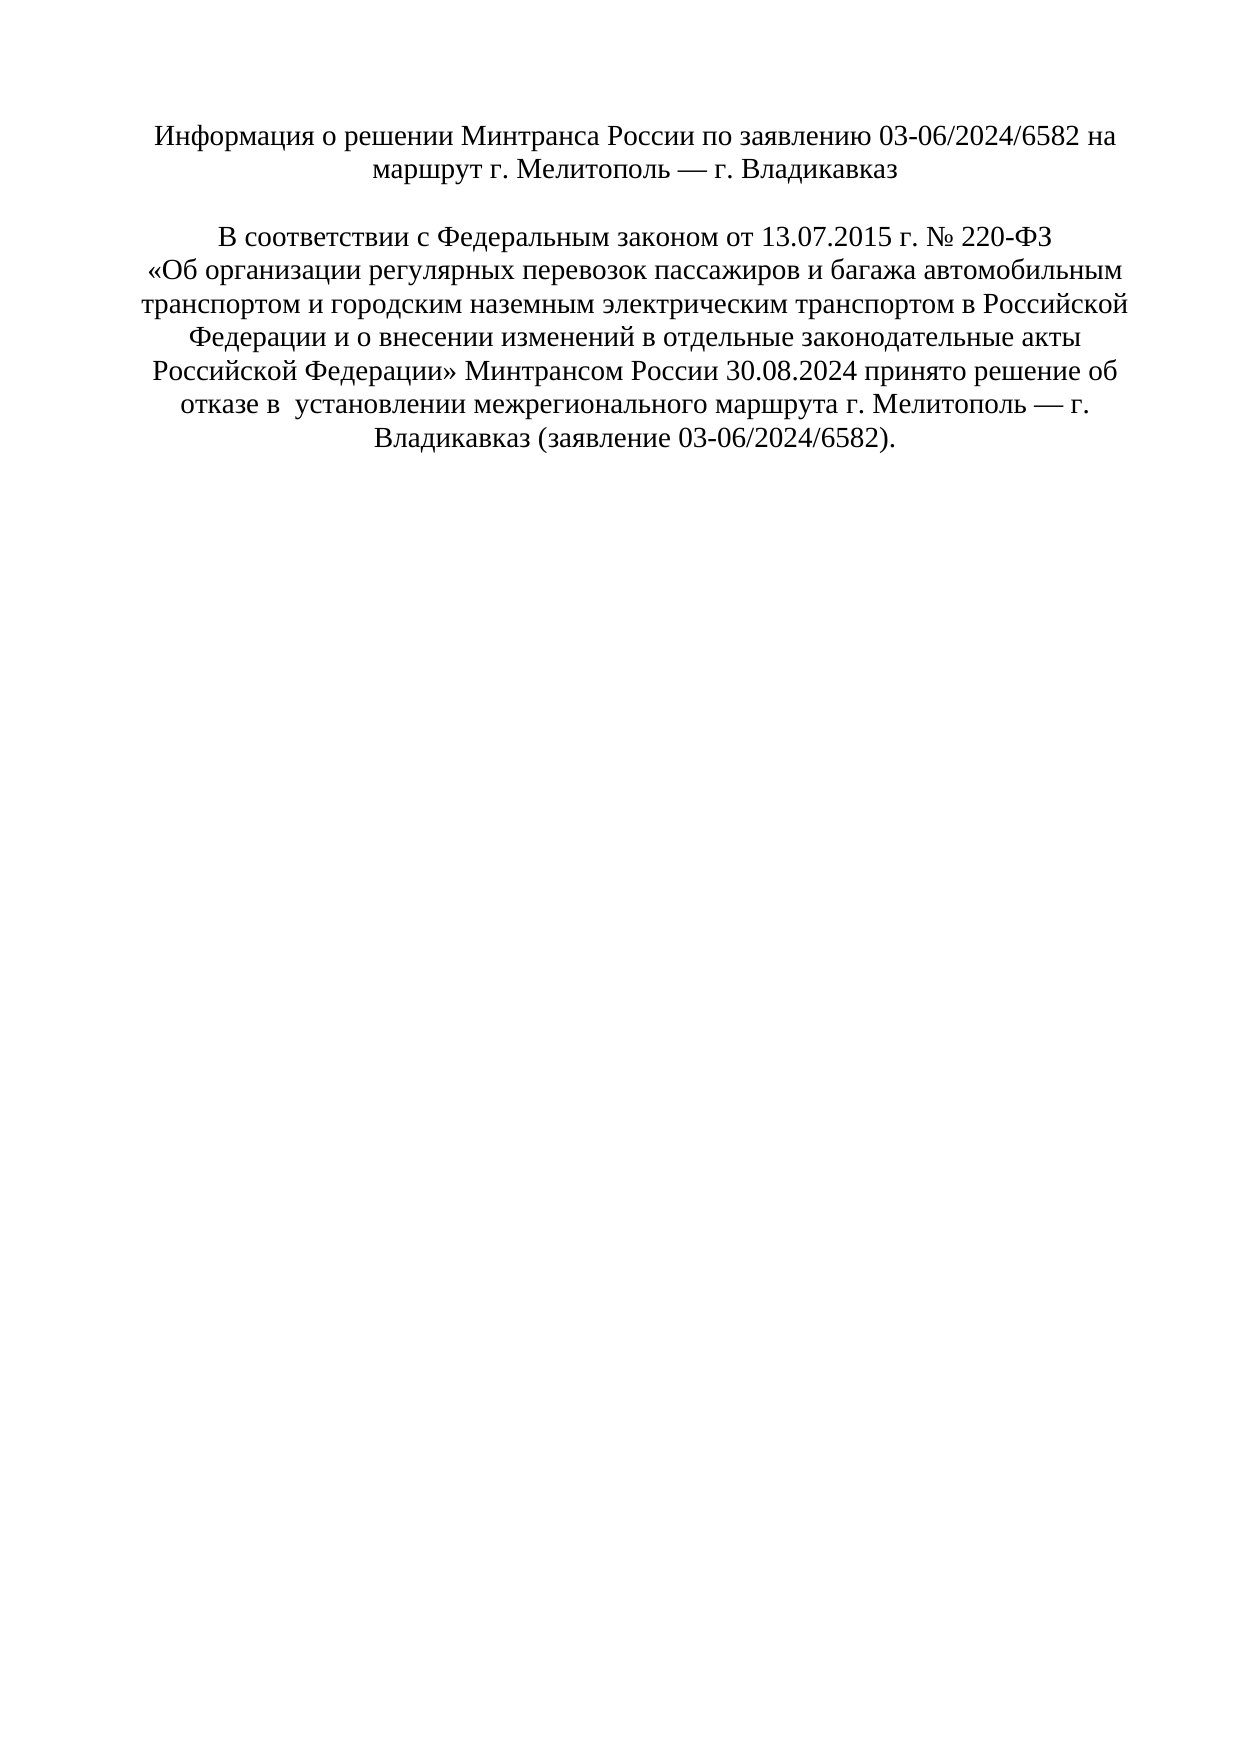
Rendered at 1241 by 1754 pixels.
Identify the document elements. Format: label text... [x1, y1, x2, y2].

text Информация о решении Минтранса России по заявлению 03-06/2024/6582 на маршрут г. Мелитополь — г. Владикавказ [118, 118, 1152, 185]
text В соответствии с Федеральным законом от 13.07.2015 г. № 220-ФЗ «Об организации регулярных перевозок пассажиров и багажа автомобильным транспортом и городским наземным электрическим транспортом в Российской Федерации и о внесении изменений в отдельные законодательные акты Российской Федерации» Минтрансом России 30.08.2024 принято решение об отказе в установлении межрегионального маршрута г. Мелитополь — г. Владикавказ (заявление 03-06/2024/6582). [118, 219, 1152, 453]
